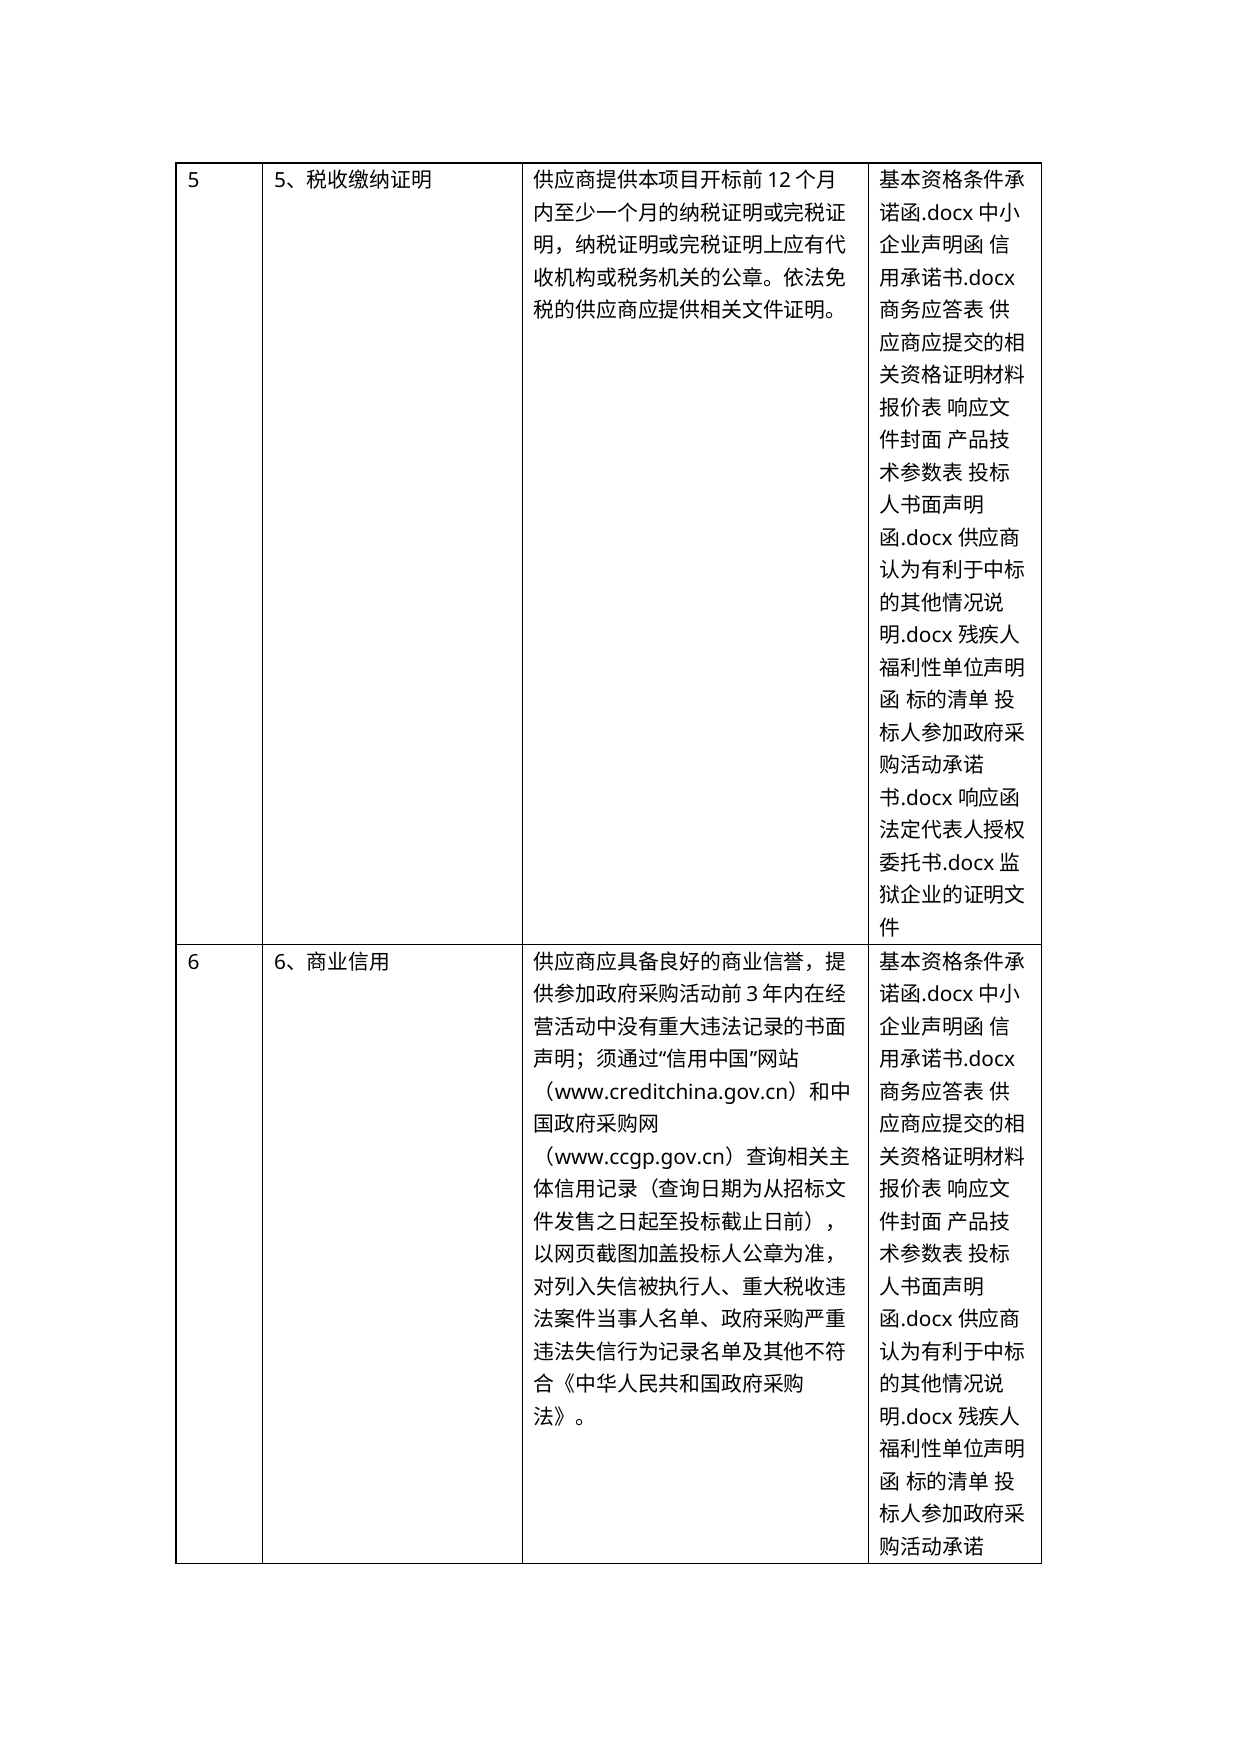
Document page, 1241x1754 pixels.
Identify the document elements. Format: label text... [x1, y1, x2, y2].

table_cell 5、税收缴纳证明 [263, 164, 522, 943]
table_cell 6 [177, 945, 262, 1563]
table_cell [869, 164, 1041, 943]
table_cell 5 [177, 164, 262, 943]
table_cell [523, 945, 868, 1563]
table_cell 供应商提供本项目开标前12个月内至少一个月的纳税证明或完税证明，纳税证明或完税证明上应有代收机构或税务机关的公章。依法免税的供应商应提供相关文件证明。 [523, 164, 868, 943]
table_cell 6、商业信用 [263, 945, 522, 1563]
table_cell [869, 945, 1041, 1563]
